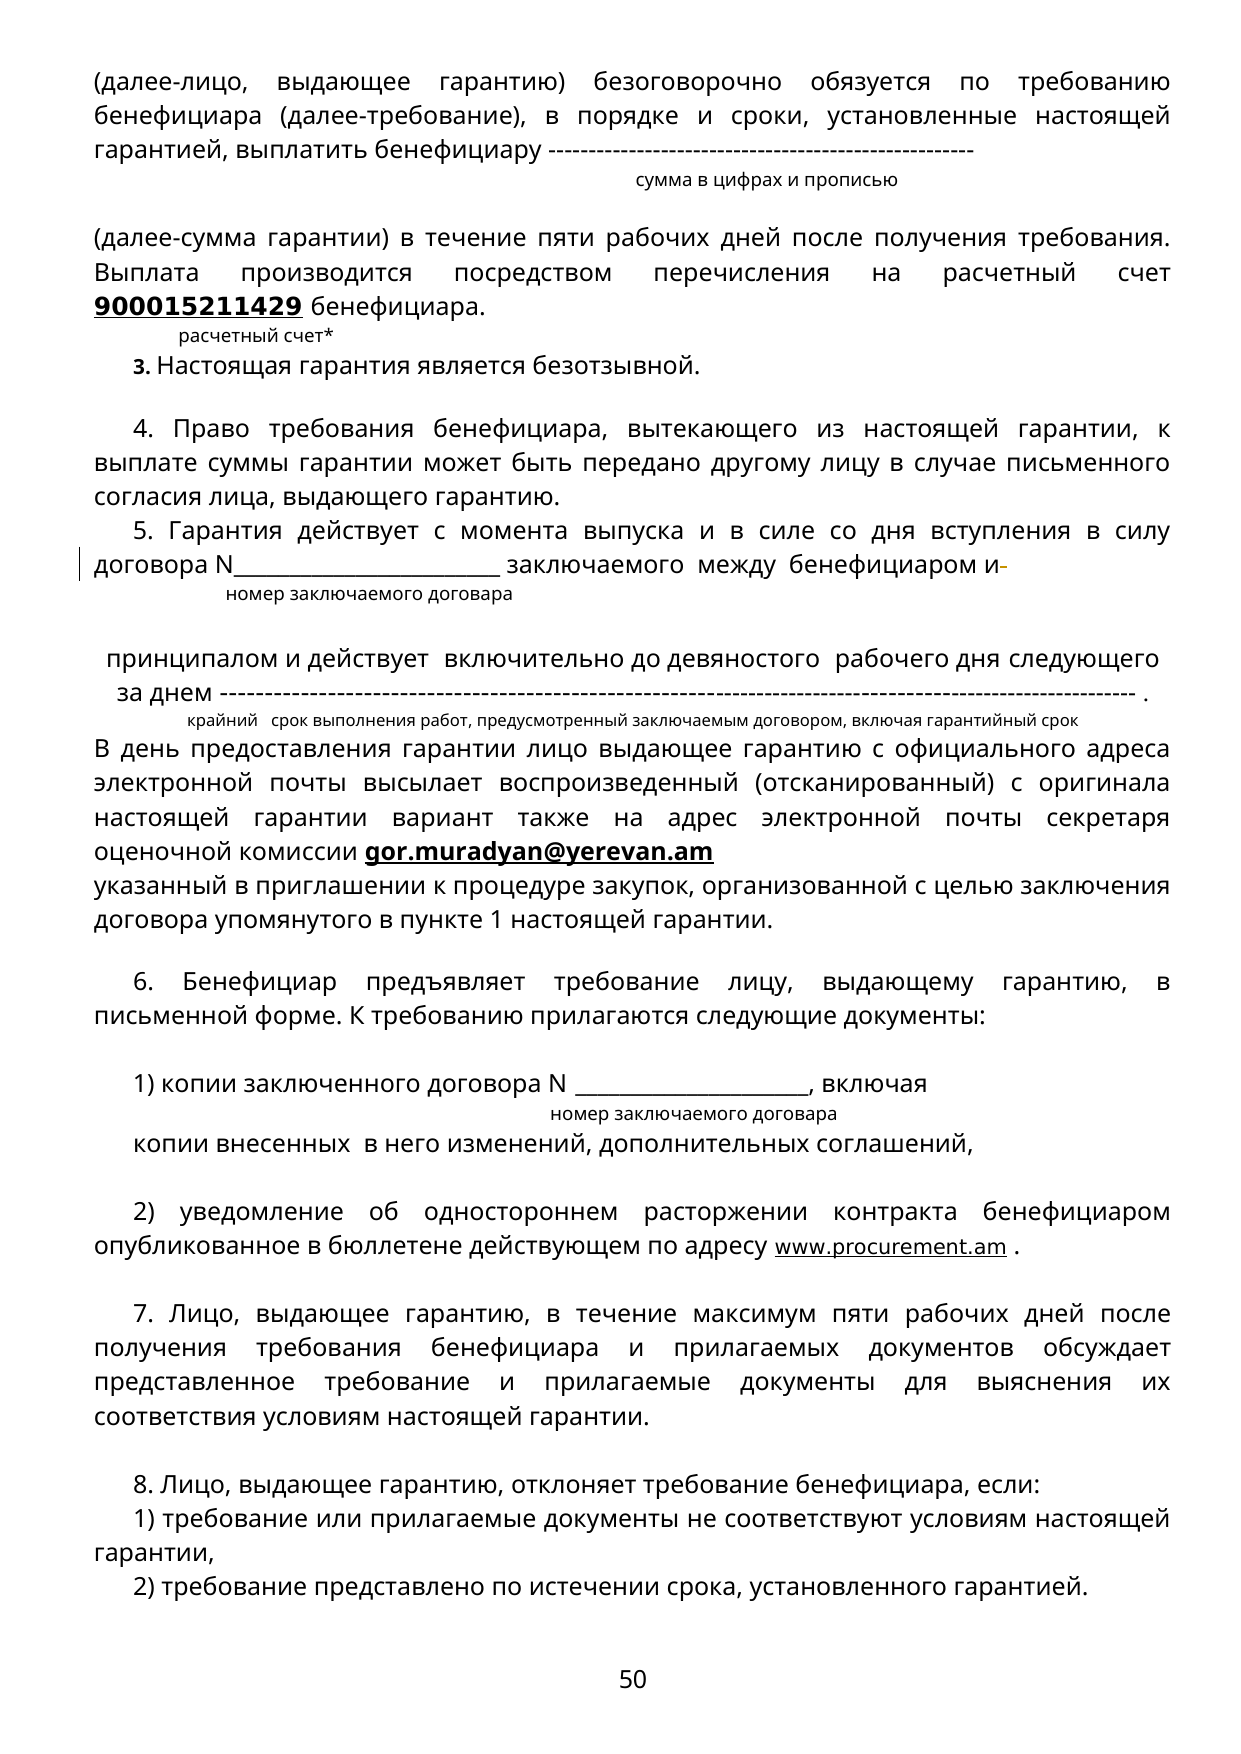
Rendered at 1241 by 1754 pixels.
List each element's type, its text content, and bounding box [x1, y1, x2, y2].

text (далее-сумма гарантии) в течение пяти рабочих дней после получения требования. Выплата производится посредством перечисления на расчетный счет 900015211429 бенефициара. [94, 220, 1172, 322]
text 4. Право требования бенефициара, вытекающего из настоящей гарантии, к выплате суммы гарантии может быть передано другому лицу в случае письменного согласия лица, выдающего гарантию. [94, 410, 1172, 512]
text 2) уведомление об одностороннем расторжении контракта бенефициаром опубликованное в бюллетене действующем по адресу www.procurement.am . [94, 1194, 1172, 1262]
text сумма в цифрах и прописью [94, 166, 1172, 191]
text номер заключаемого договара [94, 581, 1172, 606]
text 6. Бенефициар предъявляет требование лицу, выдающему гарантию, в письменной форме. К требованию прилагаются следующие документы: [94, 964, 1172, 1032]
text В день предоставления гарантии лицо выдающее гарантию с официального адреса электронной почты высылает воспроизведенный (отсканированный) с оригинала настоящей гарантии вариант также на адрес электронной почты секретаря оценочной комиссии gor.muradyan@yerevan.am [94, 731, 1172, 867]
text копии внесенных в него изменений, дополнительных соглашений, [94, 1126, 1172, 1160]
text 1) требование или прилагаемые документы не соответствуют условиям настоящей гарантии, [94, 1500, 1172, 1568]
text принципалом и действует включительно до девяностого рабочего дня следующего за днем ---------------------------------------------------------------------------------------------------------- . крайний срок выполнения работ, предусмотренный заключаемым договором, включая гарантийный срок [94, 640, 1172, 731]
text (далее-лицо, выдающее гарантию) безоговорочно обязуется по требованию бенефициара (далее-требование), в порядке и сроки, установленные настоящей гарантией, выплатить бенефициару ----------------------------------------------------- [94, 64, 1172, 166]
text 8. Лицо, выдающее гарантию, отклоняет требование бенефициара, если: [94, 1466, 1172, 1500]
text расчетный счет* [94, 322, 1172, 348]
text 2) требование представлено по истечении срока, установленного гарантией. [94, 1568, 1172, 1602]
text номер заключаемого договара [94, 1100, 1172, 1126]
text 7. Лицо, выдающее гарантию, в течение максимум пяти рабочих дней после получения требования бенефициара и прилагаемых документов обсуждает представленное требование и прилагаемые документы для выяснения их соответствия условиям настоящей гарантии. [94, 1296, 1172, 1432]
text указанный в приглашении к процедуре закупок, организованной с целью заключения договора упомянутого в пункте 1 настоящей гарантии. [94, 867, 1172, 935]
text 1) копии заключенного договора N _____________________, включая [94, 1066, 1172, 1100]
text 5. Гарантия действует с момента выпуска и в силе со дня вступления в силу договора N________________________ заключаемого между бенефициаром и [94, 512, 1172, 581]
text 3. Настоящая гарантия является безотзывной. [94, 348, 1172, 382]
